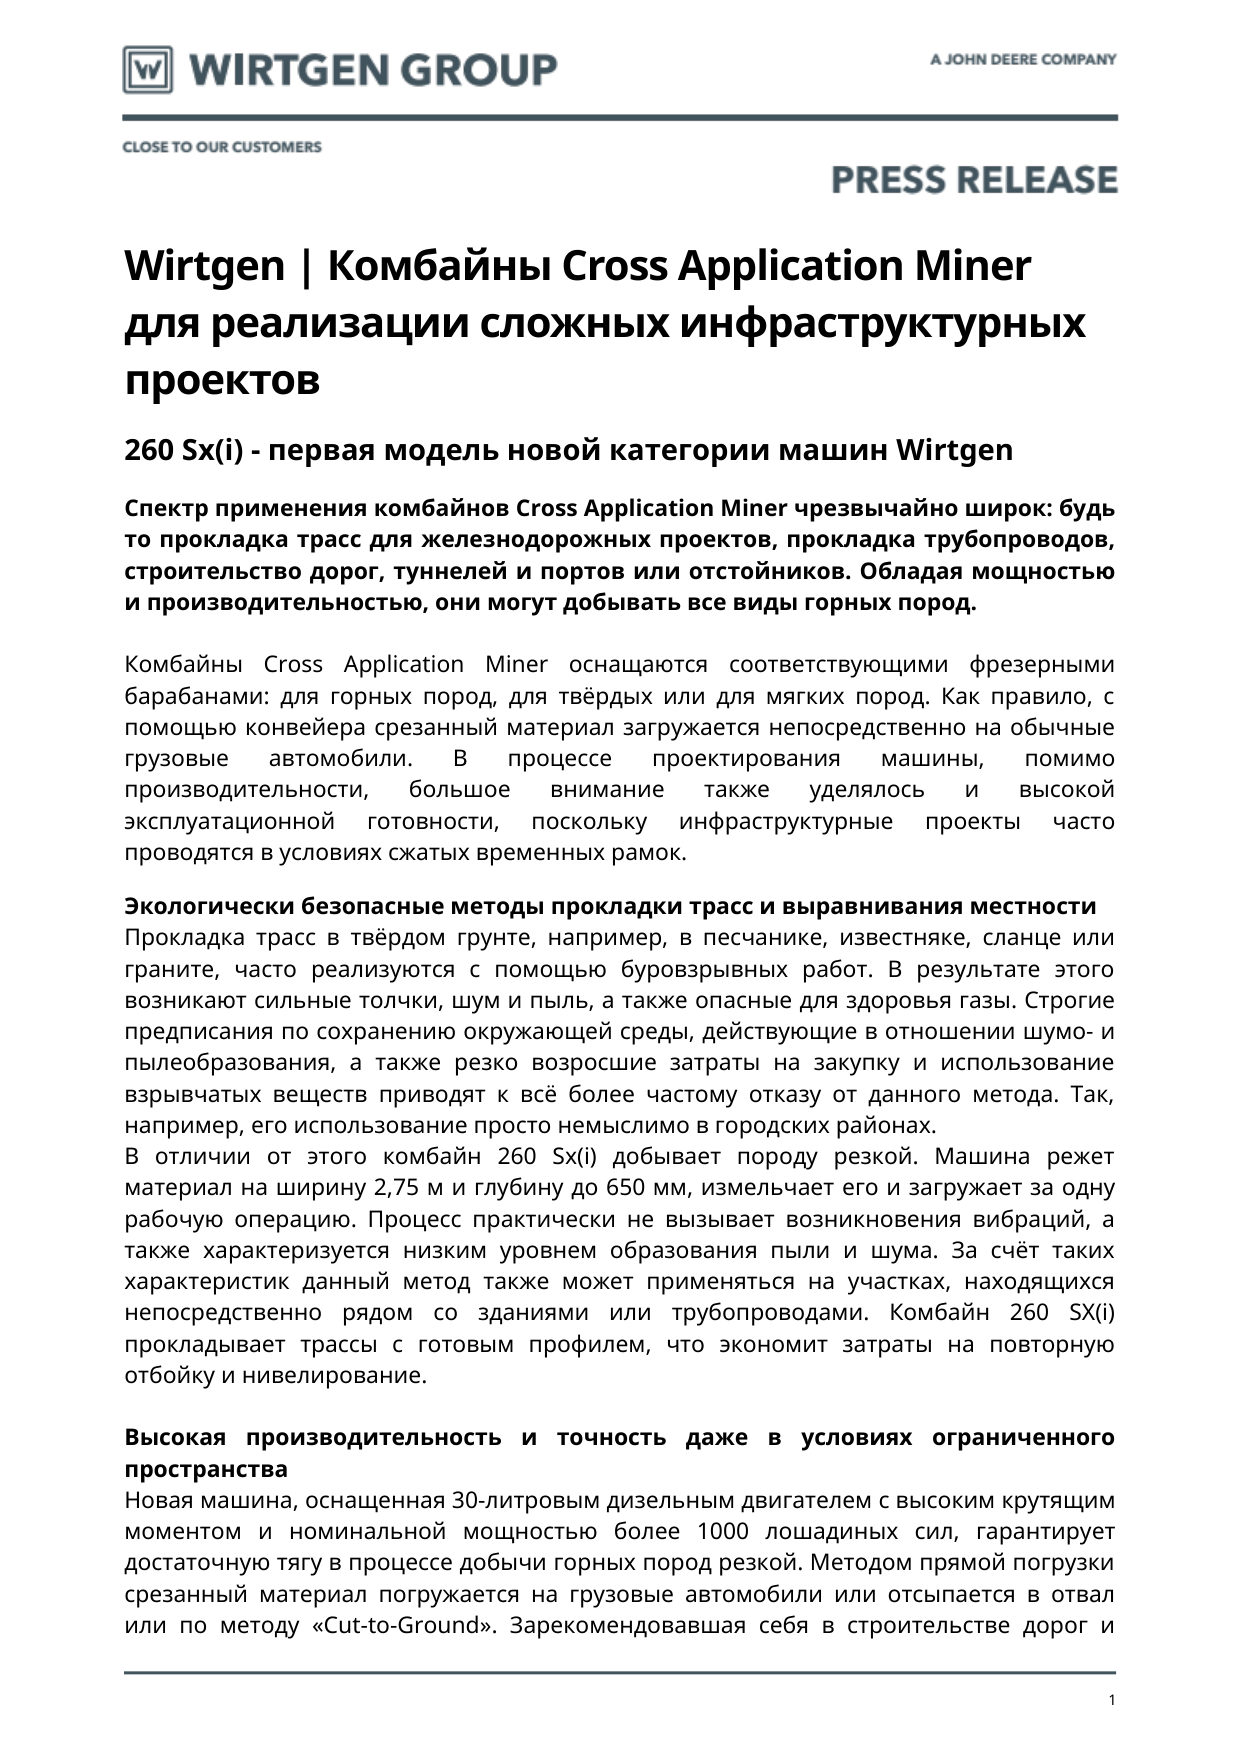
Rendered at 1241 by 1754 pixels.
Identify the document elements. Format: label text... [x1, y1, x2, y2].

text Прокладка трасс в твёрдом грунте, например, в песчанике, известняке, сланце или граните, часто реализуются с помощью буровзрывных работ. В результате этого возникают сильные толчки, шум и пыль, а также опасные для здоровья газы. Строгие предписания по сохранению окружающей среды, действующие в отношении шумо- и пылеобразования, а также резко возросшие затраты на закупку и использование взрывчатых веществ приводят к всё более частому отказу от данного метода. Так, например, его использование просто немыслимо в городских районах. [124, 921, 1116, 1140]
text Высокая производительность и точность даже в условиях ограниченного пространства [124, 1421, 1116, 1484]
text 260 Sx(i) - первая модель новой категории машин Wirtgen [124, 429, 1116, 469]
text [124, 1484, 1116, 1640]
text В отличии от этого комбайн 260 Sx(i) добывает породу резкой. Машина режет материал на ширину 2,75 м и глубину до 650 мм, измельчает его и загружает за одну рабочую операцию. Процесс практически не вызывает возникновения вибраций, а также характеризуется низким уровнем образования пыли и шума. За счёт таких характеристик данный метод также может применяться на участках, находящихся непосредственно рядом со зданиями или трубопроводами. Комбайн 260 SX(i) прокладывает трассы с готовым профилем, что экономит затраты на повторную отбойку и нивелирование. [124, 1140, 1116, 1390]
text Комбайны Cross Application Miner оснащаются соответствующими фрезерными барабанами: для горных пород, для твёрдых или для мягких пород. Как правило, с помощью конвейера срезанный материал загружается непосредственно на обычные грузовые автомобили. В процессе проектирования машины, помимо производительности, большое внимание также уделялось и высокой эксплуатационной готовности, поскольку инфраструктурные проекты часто проводятся в условиях сжатых временных рамок. [124, 648, 1116, 867]
text Экологически безопасные методы прокладки трасс и выравнивания местности [124, 890, 1116, 921]
text Спектр применения комбайнов Cross Application Miner чрезвычайно широк: будь то прокладка трасс для железнодорожных проектов, прокладка трубопроводов, строительство дорог, туннелей и портов или отстойников. Обладая мощностью и производительностью, они могут добывать все виды горных пород. [124, 492, 1116, 617]
text Wirtgen | Комбайны Cross Application Miner для реализации сложных инфраструктурных проектов [124, 236, 1116, 407]
